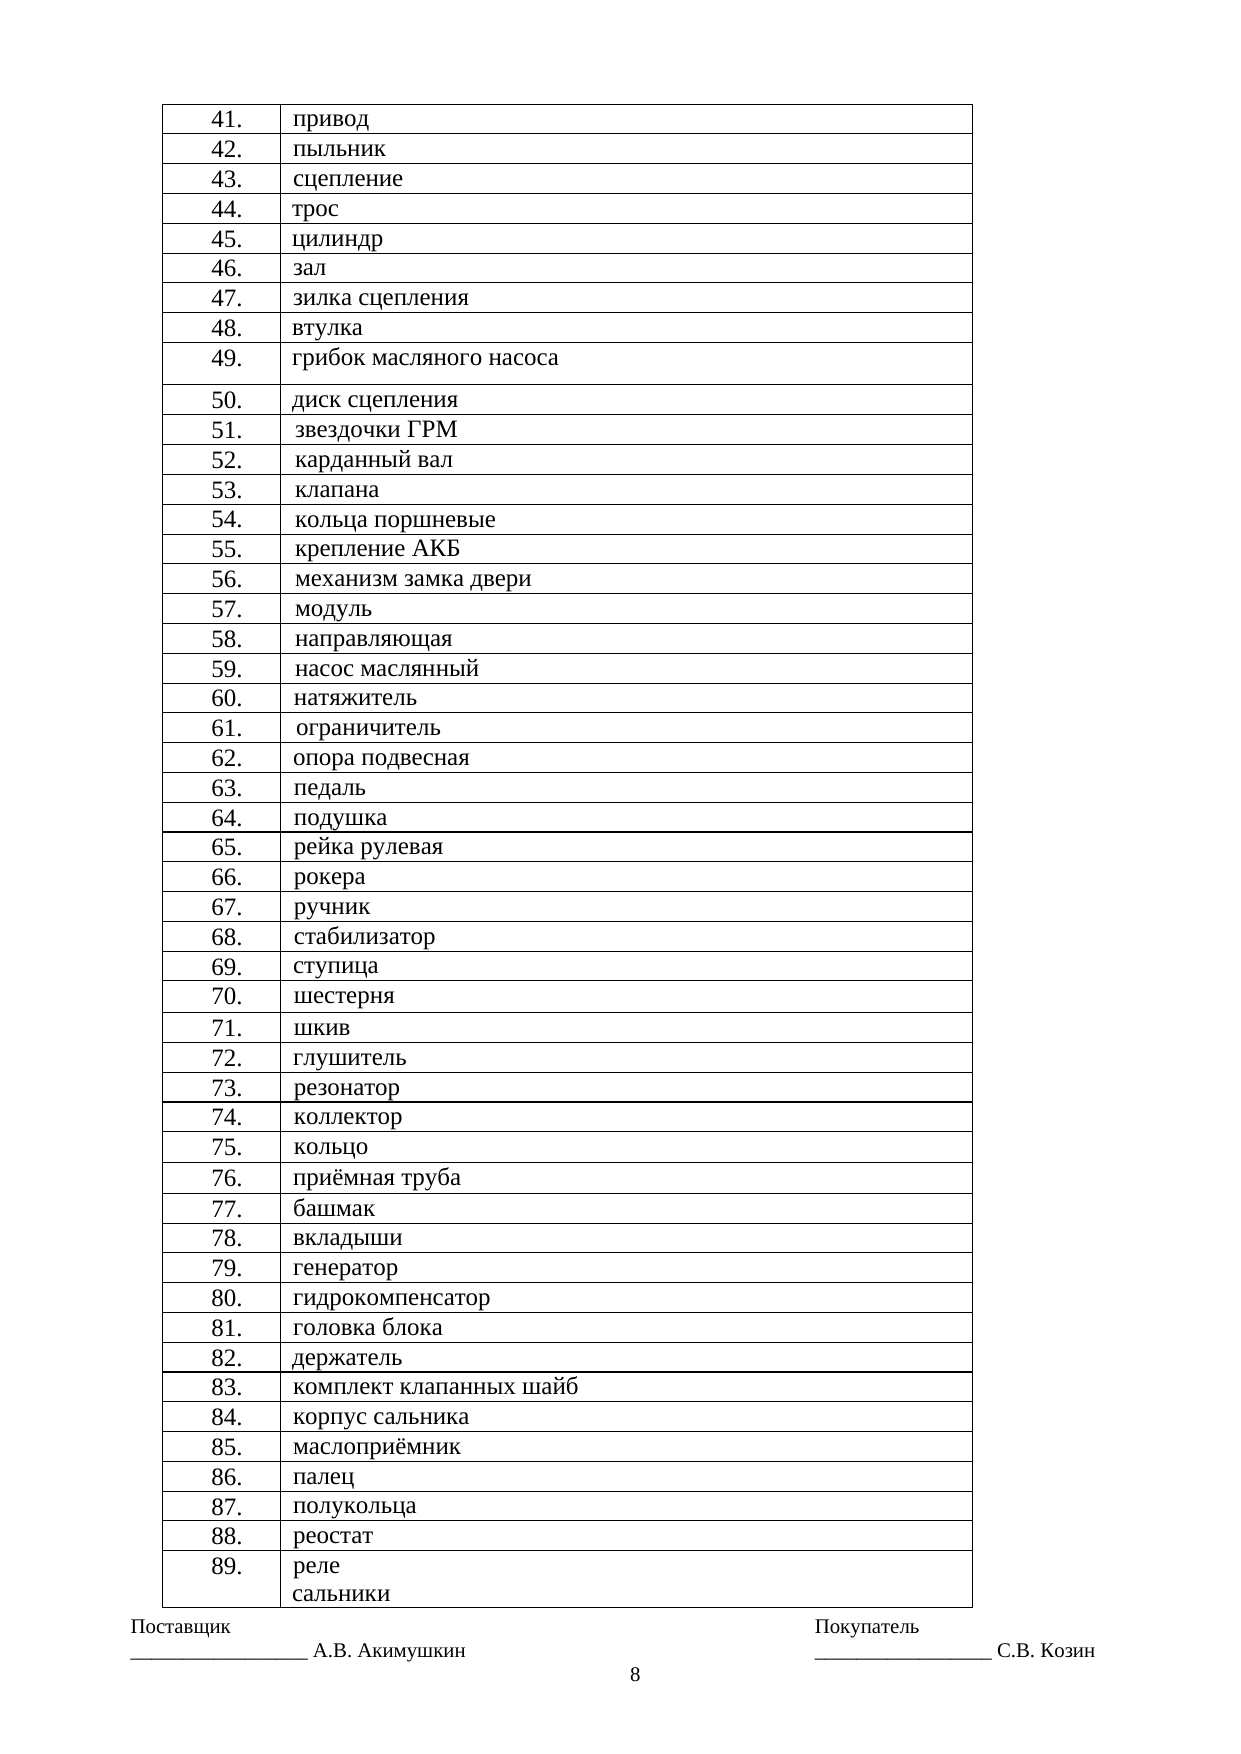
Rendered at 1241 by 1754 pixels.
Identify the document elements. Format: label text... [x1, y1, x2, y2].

table_cell грибок масляного насоса [281, 343, 972, 384]
table_cell карданный вал [281, 445, 972, 474]
table_cell [163, 684, 280, 712]
table_cell [163, 1432, 280, 1461]
table_cell [163, 1402, 280, 1431]
table_cell [163, 105, 280, 133]
table_cell [163, 654, 280, 682]
table_cell модуль [281, 594, 972, 623]
table_cell полукольца [281, 1492, 972, 1520]
table_cell [163, 833, 280, 861]
table_cell натяжитель [281, 684, 972, 712]
table_cell шкив [281, 1013, 972, 1042]
table_cell [163, 1313, 280, 1342]
table_cell [163, 1132, 280, 1162]
table_cell [163, 254, 280, 282]
table_cell [163, 1073, 280, 1101]
table_cell [163, 952, 280, 980]
table_cell [163, 313, 280, 342]
table_cell [163, 892, 280, 921]
table_cell [163, 1103, 280, 1131]
table_cell [163, 713, 280, 742]
table_cell [163, 194, 280, 223]
table_cell [163, 535, 280, 563]
table_cell [163, 862, 280, 891]
table_cell диск сцепления [281, 385, 972, 414]
table_cell ступица [281, 952, 972, 980]
table_cell [163, 505, 280, 533]
table_cell [163, 385, 280, 414]
table_cell педаль [281, 773, 972, 802]
table_cell втулка [281, 313, 972, 342]
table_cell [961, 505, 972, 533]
table_cell пыльник [281, 134, 972, 163]
table_cell вкладыши [281, 1224, 972, 1252]
table_cell [163, 1253, 280, 1282]
table_cell гидрокомпенсатор [281, 1283, 972, 1312]
table_cell крепление АКБ [281, 535, 972, 563]
table_cell [163, 283, 280, 312]
table_cell [163, 1492, 280, 1520]
table_cell [163, 564, 280, 593]
table_cell стабилизатор [281, 922, 972, 951]
table_cell [163, 773, 280, 802]
table_cell рокера [281, 862, 972, 891]
table_cell [163, 922, 280, 951]
table_cell сцепление [281, 164, 972, 193]
table_cell [163, 224, 280, 252]
table_cell привод [281, 105, 972, 133]
table_cell направляющая [281, 624, 972, 653]
table_cell реостат [281, 1521, 972, 1550]
table_cell опора подвесная [281, 743, 972, 772]
table_cell [163, 1373, 280, 1401]
table_cell коллектор [281, 1103, 972, 1131]
table_cell [163, 445, 280, 474]
table_cell звездочки ГРМ [281, 415, 972, 444]
table_cell зал [281, 254, 972, 282]
table_cell [163, 1283, 280, 1312]
table_cell [163, 1462, 280, 1491]
table_cell [163, 624, 280, 653]
table_cell [163, 743, 280, 772]
table_cell [163, 164, 280, 193]
table_cell приёмная труба [281, 1163, 972, 1193]
table_cell [163, 981, 280, 1012]
table_cell маслоприёмник [281, 1432, 972, 1461]
table_cell [163, 343, 280, 384]
table_cell [163, 1343, 280, 1371]
table_cell глушитель [281, 1043, 972, 1072]
table_cell [163, 475, 280, 503]
table_cell рейка рулевая [281, 833, 972, 861]
table_cell [163, 1194, 280, 1222]
table_cell [163, 594, 280, 623]
table_cell [163, 1551, 280, 1607]
table_cell трос [281, 194, 972, 223]
table_cell кольцо [281, 1132, 972, 1162]
table_cell корпус сальника [281, 1402, 972, 1431]
table_cell [163, 134, 280, 163]
table_cell [163, 1224, 280, 1252]
table_cell [163, 1521, 280, 1550]
table_cell [163, 415, 280, 444]
table_cell генератор [281, 1253, 972, 1282]
table_cell [163, 803, 280, 831]
table_cell ограничитель [281, 713, 972, 742]
table_cell комплект клапанных шайб [281, 1373, 972, 1401]
table_cell [163, 1163, 280, 1193]
table_cell зилка сцепления [281, 283, 972, 312]
table_cell механизм замка двери [281, 564, 972, 593]
table_cell палец [281, 1462, 972, 1491]
table_cell шестерня [281, 981, 972, 1012]
table_cell [163, 1013, 280, 1042]
table_cell ручник [281, 892, 972, 921]
table_cell [163, 1043, 280, 1072]
table_cell головка блока [281, 1313, 972, 1342]
